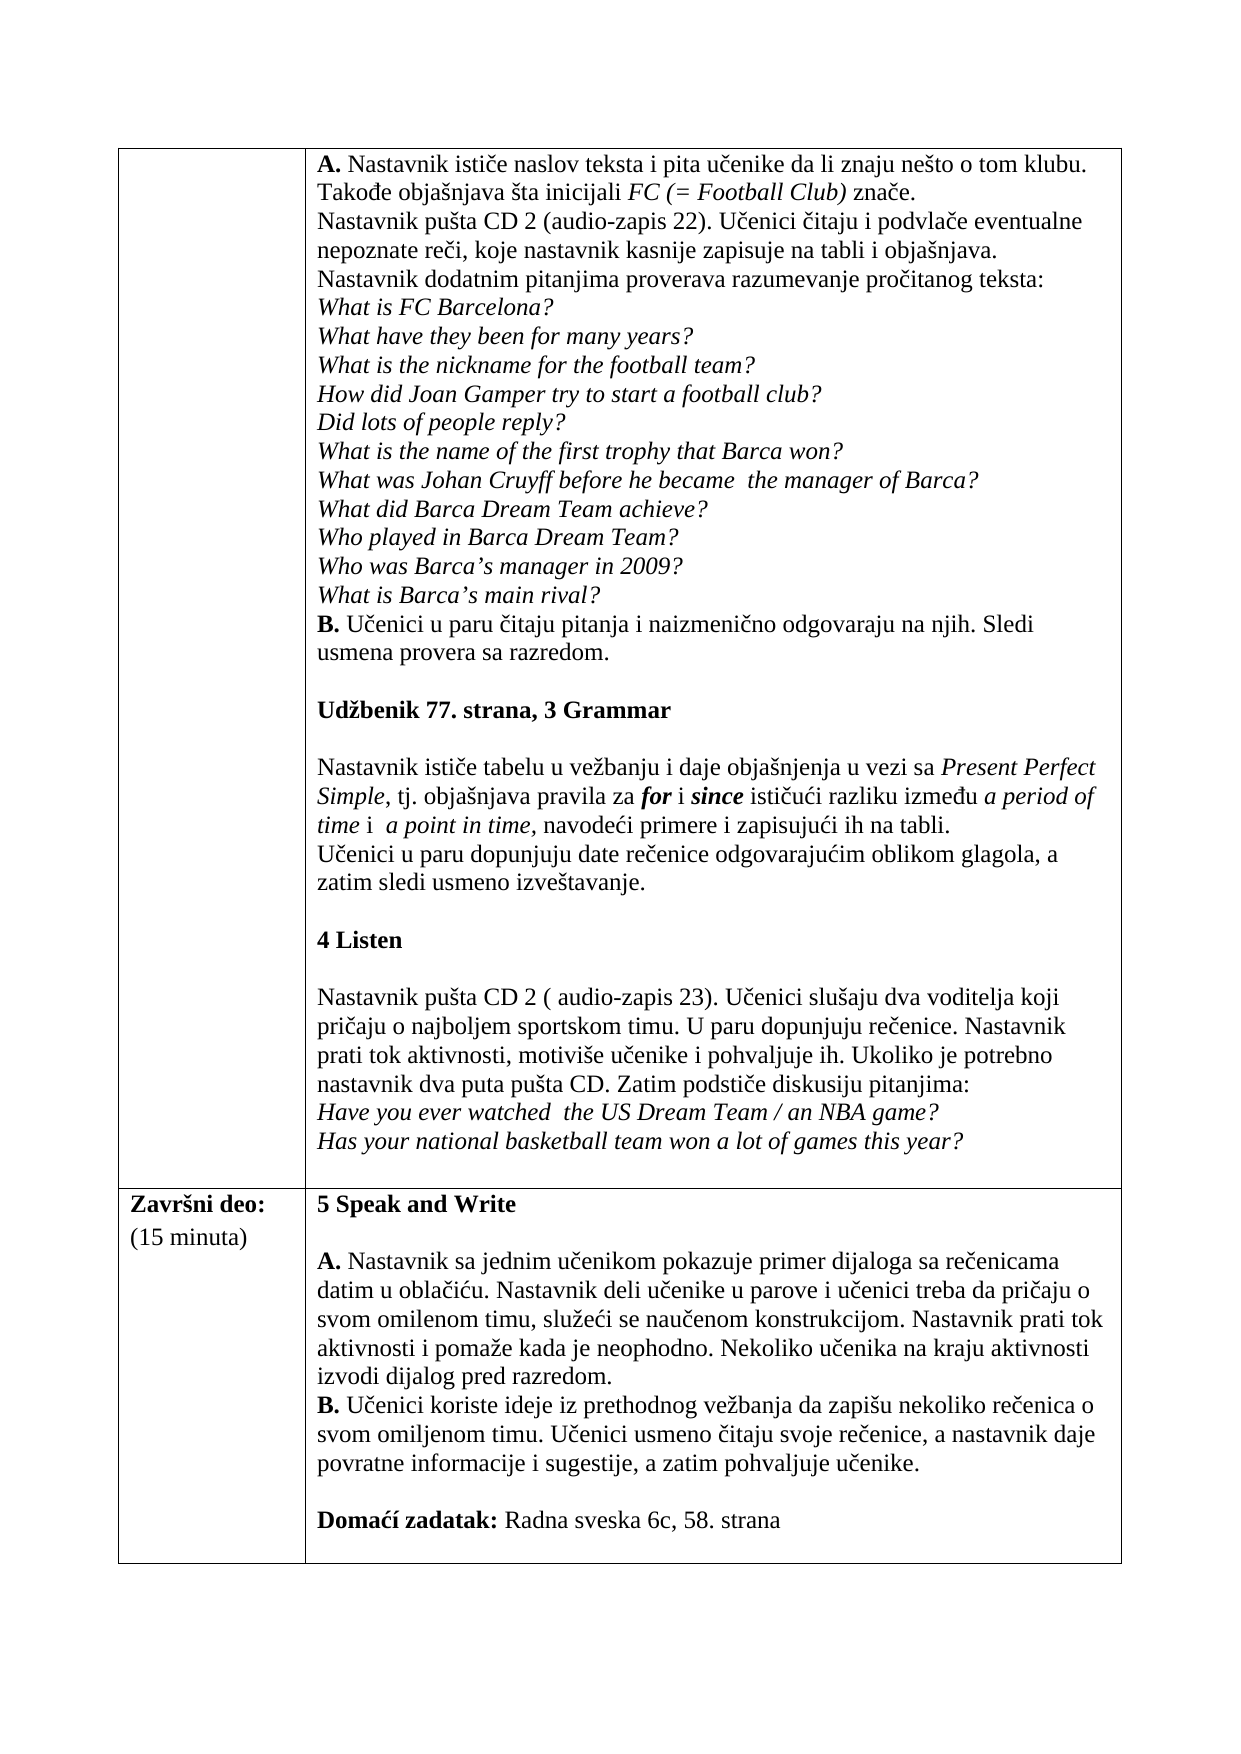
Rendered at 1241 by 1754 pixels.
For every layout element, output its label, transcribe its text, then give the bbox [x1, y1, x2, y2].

table_cell Završni deo: (15 minuta) [119, 1189, 305, 1563]
table_cell 5 Speak and Write A. Nastavnik sa jednim učenikom pokazuje primer dijaloga sa rečenicama datim u oblačiću. Nastavnik deli učenike u parove i učenici treba da pričaju o svom omilenom timu, služeći se naučenom konstrukcijom. Nastavnik prati tok aktivnosti i pomaže kada je neophodno. Nekoliko učenika na kraju aktivnosti izvodi dijalog pred razredom. B. Učenici koriste ideje iz prethodnog vežbanja da zapišu nekoliko rečenica o svom omiljenom timu. Učenici usmeno čitaju svoje rečenice, a nastavnik daje povratne informacije i sugestije, a zatim pohvaljuje učenike. Domaćí zadatak: Radna sveska 6c, 58. strana [306, 1189, 1121, 1563]
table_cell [306, 149, 1121, 1188]
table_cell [119, 149, 305, 1188]
